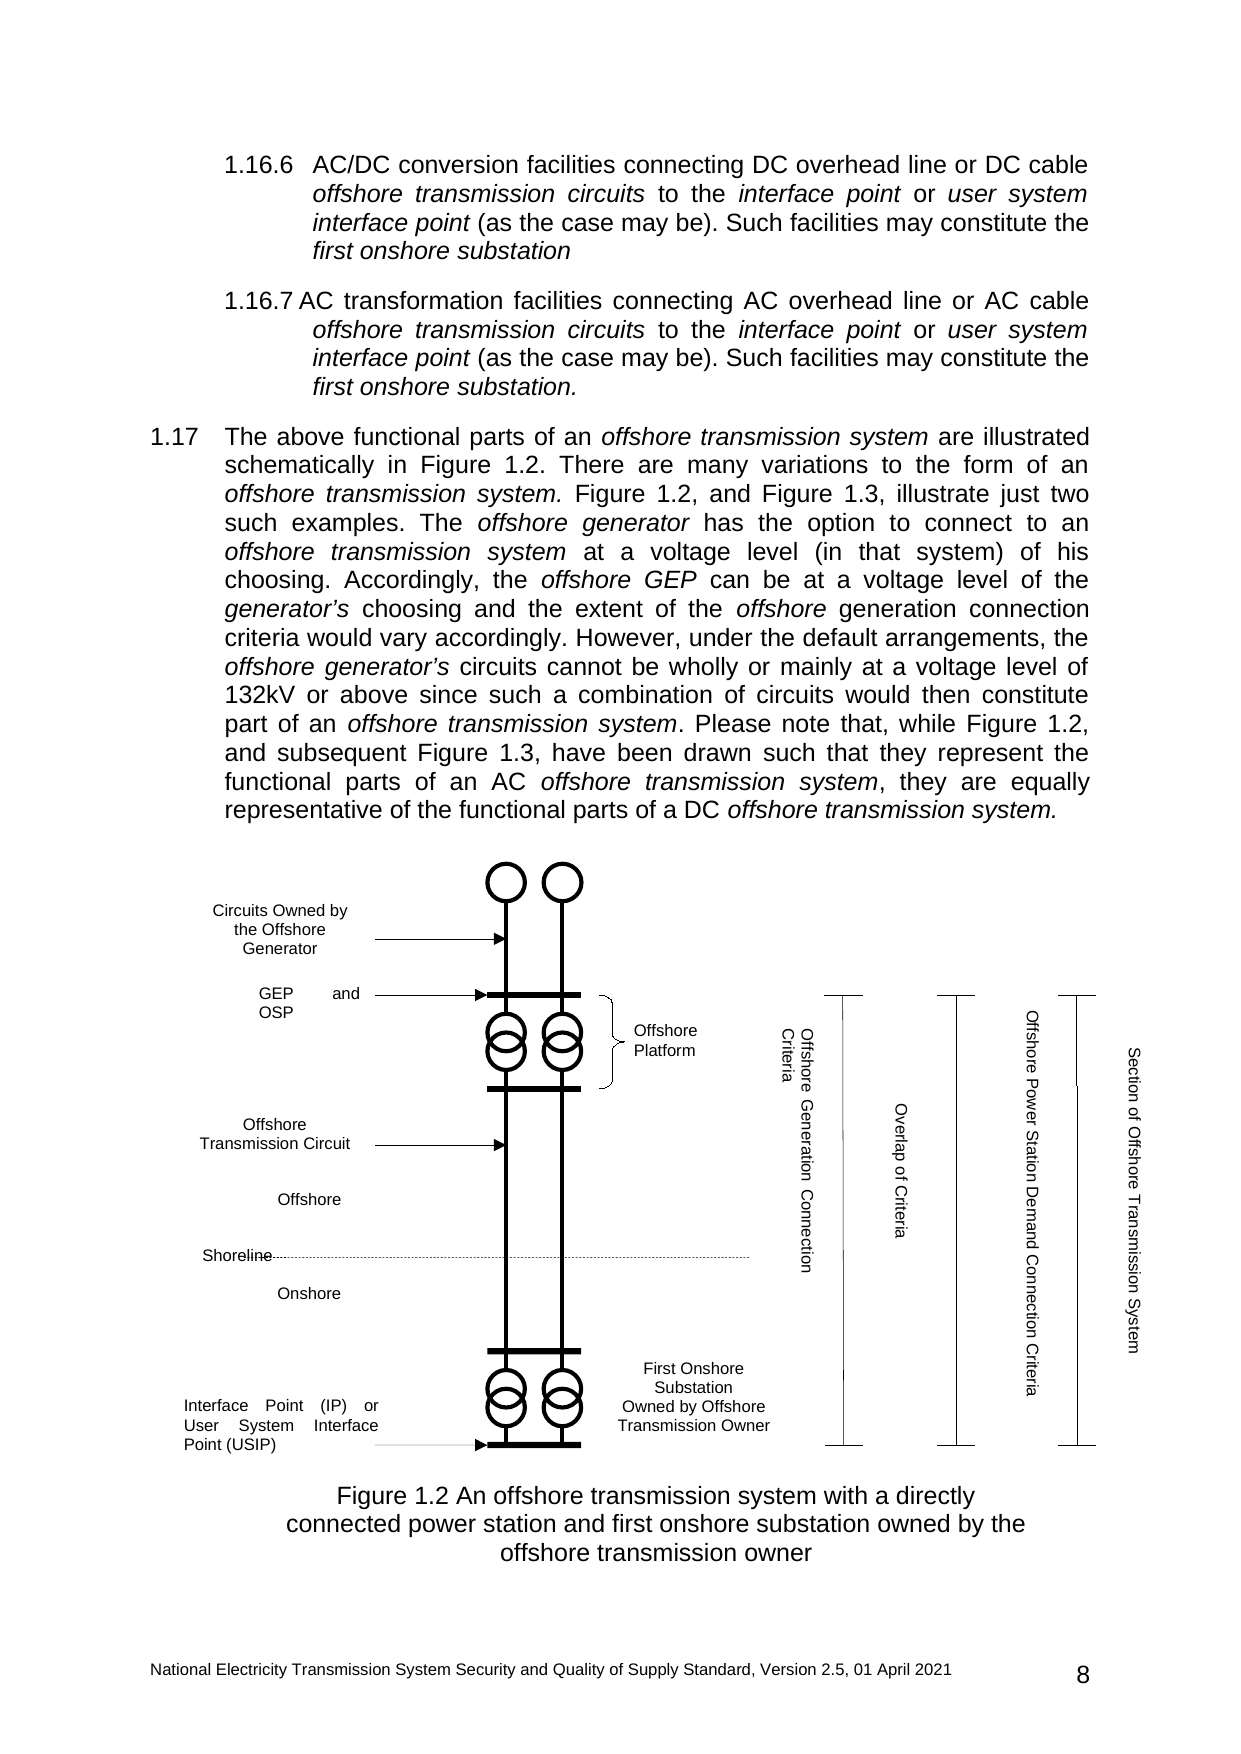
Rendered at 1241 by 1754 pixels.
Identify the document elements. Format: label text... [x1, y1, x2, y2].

subtitle AC transformation facilities connecting AC overhead line or AC cable offshore transmission circuits to the interface point or user system interface point (as the case may be). Such facilities may constitute the first onshore substation. [224, 286, 1090, 401]
subtitle 1.16.6 AC/DC conversion facilities connecting DC overhead line or DC cable offshore transmission circuits to the interface point or user system interface point (as the case may be). Such facilities may constitute the first onshore substation [224, 150, 1090, 265]
subtitle The above functional parts of an offshore transmission system are illustrated schematically in Figure 1.2. There are many variations to the form of an offshore transmission system. Figure 1.2, and Figure 1.3, illustrate just two such examples. The offshore generator has the option to connect to an offshore transmission system at a voltage level (in that system) of his choosing. Accordingly, the offshore GEP can be at a voltage level of the generator’s choosing and the extent of the offshore generation connection criteria would vary accordingly. However, under the default arrangements, the offshore generator’s circuits cannot be wholly or mainly at a voltage level of 132kV or above since such a combination of circuits would then constitute part of an offshore transmission system. Please note that, while Figure 1.2, and subsequent Figure 1.3, have been drawn such that they represent the functional parts of an AC offshore transmission system, they are equally representative of the functional parts of a DC offshore transmission system. [150, 422, 1090, 824]
